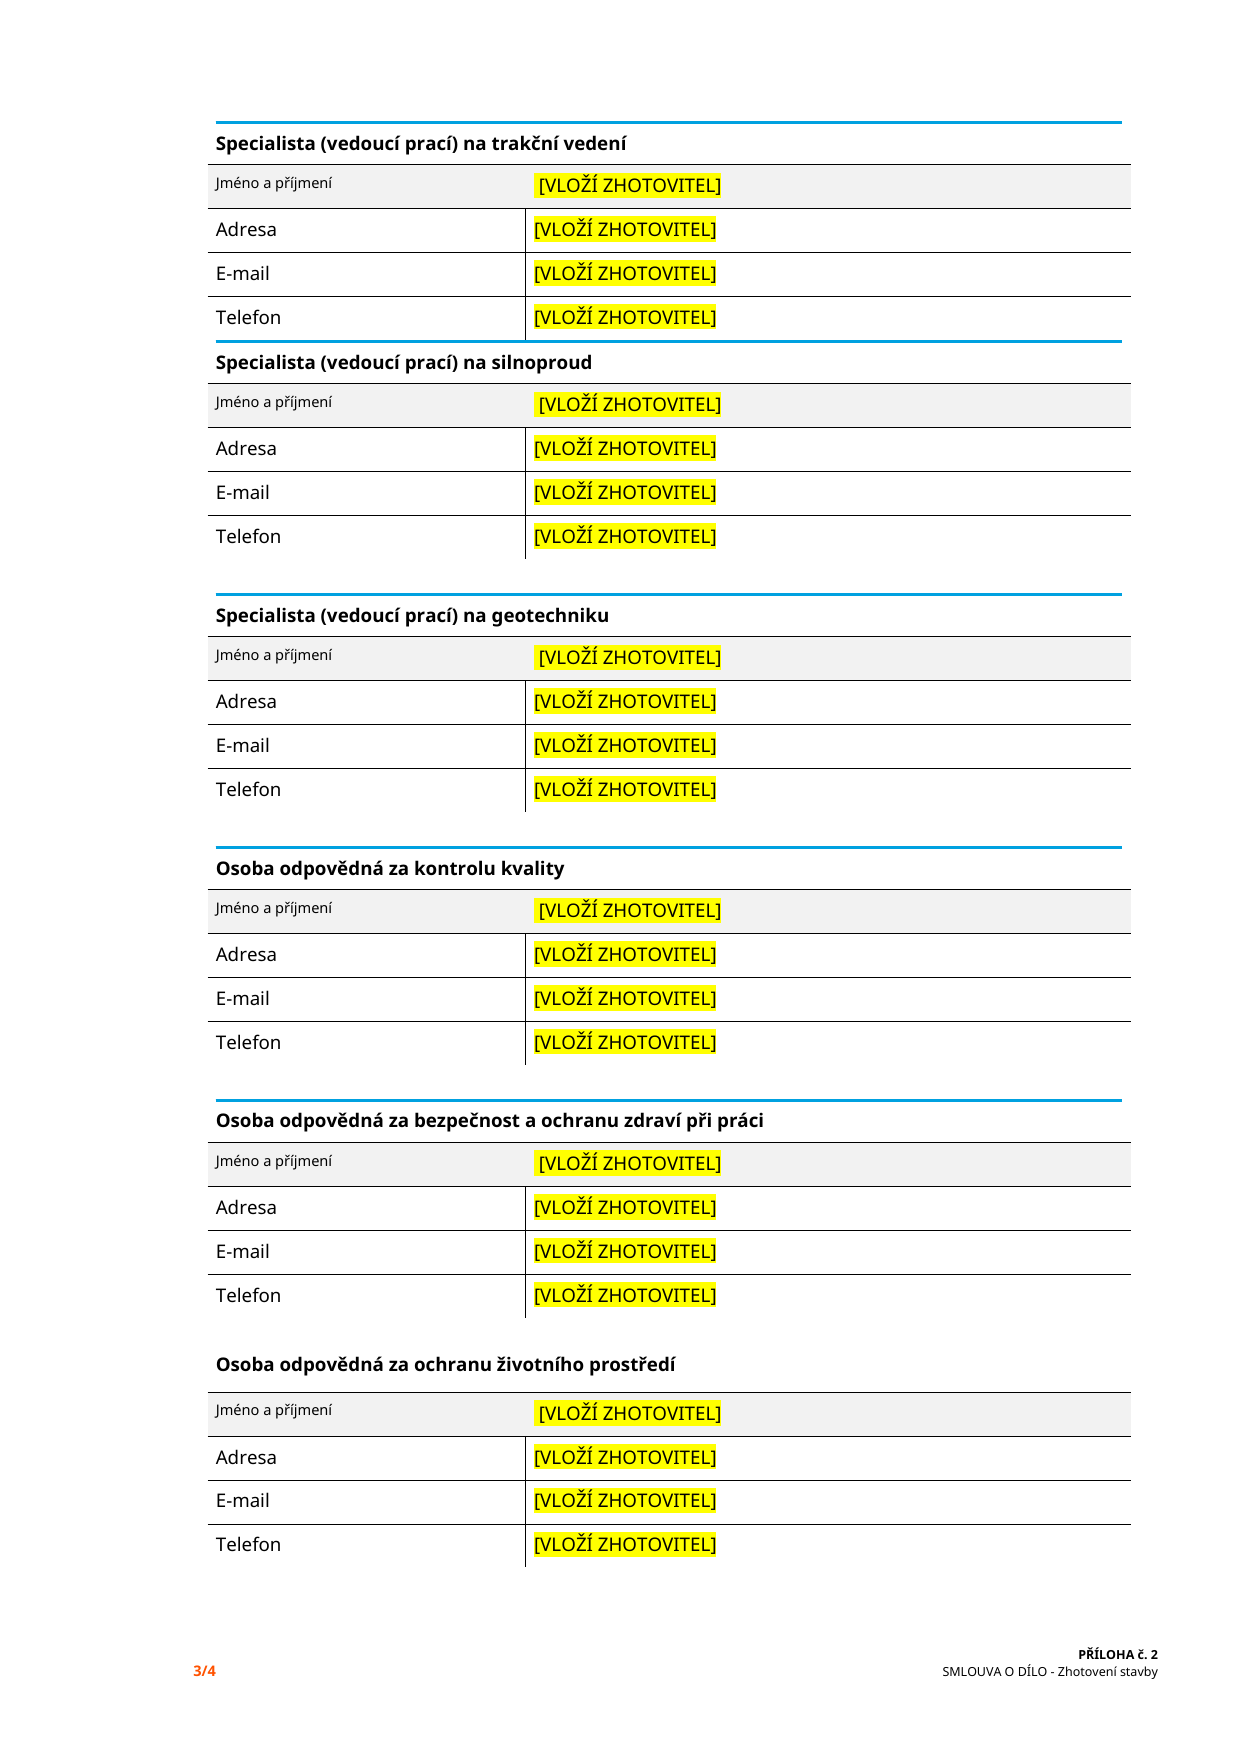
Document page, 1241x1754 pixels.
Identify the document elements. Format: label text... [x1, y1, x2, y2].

table_header [VLOŽÍ ZHOTOVITEL] [526, 637, 1131, 680]
table_cell [VLOŽÍ ZHOTOVITEL] [526, 725, 1131, 768]
table_cell [VLOŽÍ ZHOTOVITEL] [526, 1525, 1131, 1567]
table_cell [VLOŽÍ ZHOTOVITEL] [526, 769, 1131, 812]
table_cell Adresa [208, 209, 525, 252]
table_header [VLOŽÍ ZHOTOVITEL] [526, 890, 1131, 933]
table_cell E-mail [208, 978, 525, 1021]
table_header [VLOŽÍ ZHOTOVITEL] [526, 165, 1131, 208]
table_cell [VLOŽÍ ZHOTOVITEL] [526, 297, 1131, 340]
table_header [VLOŽÍ ZHOTOVITEL] [526, 384, 1131, 427]
table_cell Adresa [208, 428, 525, 471]
table_cell Telefon [208, 297, 525, 340]
table_cell E-mail [208, 253, 525, 296]
table_cell E-mail [208, 1481, 525, 1523]
table_cell [VLOŽÍ ZHOTOVITEL] [526, 1187, 1131, 1230]
table_cell [VLOŽÍ ZHOTOVITEL] [526, 934, 1131, 977]
table_header Jméno a příjmení [208, 637, 526, 680]
table_cell Telefon [208, 1275, 525, 1317]
table_header [VLOŽÍ ZHOTOVITEL] [526, 1143, 1131, 1186]
text Osoba odpovědná za bezpečnost a ochranu zdraví při práci [216, 1102, 1122, 1133]
text Osoba odpovědná za kontrolu kvality [216, 849, 1122, 880]
table_cell E-mail [208, 1231, 525, 1274]
table_cell [VLOŽÍ ZHOTOVITEL] [526, 253, 1131, 296]
table_cell [VLOŽÍ ZHOTOVITEL] [526, 1231, 1131, 1274]
table_header [VLOŽÍ ZHOTOVITEL] [526, 1393, 1131, 1436]
table_cell Telefon [208, 1022, 525, 1064]
table_cell [VLOŽÍ ZHOTOVITEL] [526, 472, 1131, 515]
table_cell Telefon [208, 769, 525, 812]
table_cell Telefon [208, 1525, 525, 1567]
table_cell Adresa [208, 934, 525, 977]
table_cell Adresa [208, 1437, 525, 1479]
table_cell [VLOŽÍ ZHOTOVITEL] [526, 1022, 1131, 1064]
table_header Jméno a příjmení [208, 890, 526, 933]
text Specialista (vedoucí prací) na trakční vedení [216, 124, 1122, 156]
table_cell [VLOŽÍ ZHOTOVITEL] [526, 681, 1131, 724]
table_cell E-mail [208, 725, 525, 768]
table_cell [VLOŽÍ ZHOTOVITEL] [526, 428, 1131, 471]
table_header Jméno a příjmení [208, 1143, 526, 1186]
text Osoba odpovědná za ochranu životního prostředí [216, 1351, 1122, 1377]
table_header Jméno a příjmení [208, 165, 526, 208]
table_cell [VLOŽÍ ZHOTOVITEL] [526, 1437, 1131, 1479]
table_cell [VLOŽÍ ZHOTOVITEL] [526, 516, 1131, 559]
table_cell [VLOŽÍ ZHOTOVITEL] [526, 1275, 1131, 1317]
table_header Jméno a příjmení [208, 384, 526, 427]
table_cell Telefon [208, 516, 525, 559]
text Specialista (vedoucí prací) na silnoproud [216, 343, 1122, 374]
table_cell [VLOŽÍ ZHOTOVITEL] [526, 209, 1131, 252]
table_cell Adresa [208, 1187, 525, 1230]
text Specialista (vedoucí prací) na geotechniku [216, 596, 1122, 627]
table_header Jméno a příjmení [208, 1393, 526, 1436]
table_cell [VLOŽÍ ZHOTOVITEL] [526, 978, 1131, 1021]
table_cell [VLOŽÍ ZHOTOVITEL] [526, 1481, 1131, 1523]
table_cell Adresa [208, 681, 525, 724]
table_cell E-mail [208, 472, 525, 515]
